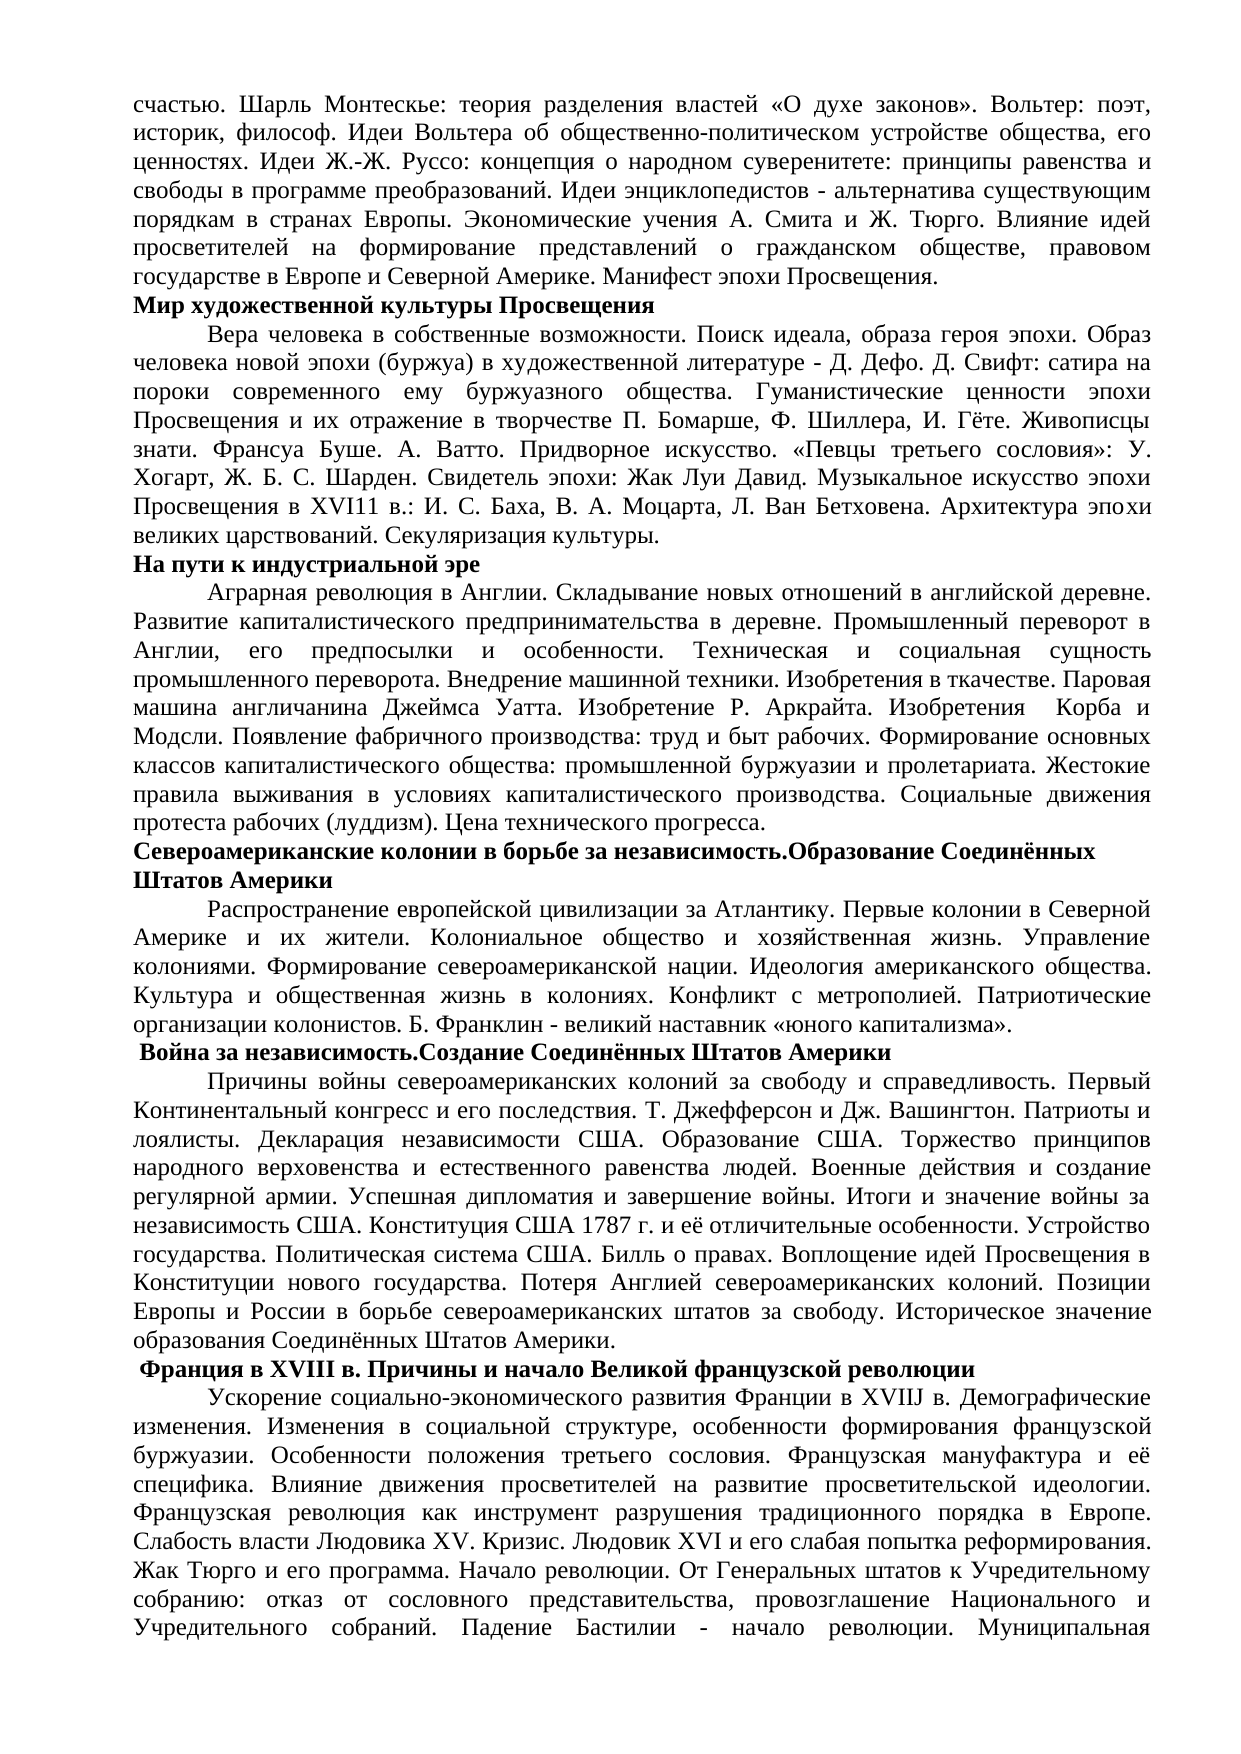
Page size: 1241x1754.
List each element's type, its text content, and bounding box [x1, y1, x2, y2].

text На пути к индустриальной эре [133, 549, 1152, 577]
text Причины войны североамериканских колоний за свободу и справедливость. Первый Континентальный конгресс и его последствия. Т. Джефферсон и Дж. Вашингтон. Патриоты и лоялисты. Декларация независимости США. Образование США. Торжество принципов народного верховенства и естественного равенства людей. Военные действия и создание регулярной армии. Успешная дипломатия и завершение войны. Итоги и значение войны за независимость США. Конституция США 1787 г. и её отличительные особенности. Устройство государства. Политическая система США. Билль о правах. Воплощение идей Просвещения в Конституции нового государства. Потеря Англией североамериканских колоний. Позиции Европы и России в борьбе североамериканских штатов за свободу. Историческое значение образования Соединённых Штатов Америки. [133, 1066, 1152, 1354]
text Франция в XVIII в. Причины и начало Великой французской революции [133, 1354, 1152, 1382]
text Распространение европейской цивилизации за Атлантику. Первые колонии в Северной Америке и их жители. Колониальное общество и хозяйственная жизнь. Управление колониями. Формирование североамериканской нации. Идеология американского общества. Культура и общественная жизнь в колониях. Конфликт с метрополией. Патриотические организации колонистов. Б. Франклин - великий наставник «юного капитализма». [133, 894, 1152, 1037]
text Мир художественной культуры Просвещения [133, 290, 1152, 319]
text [133, 89, 1152, 290]
text Вера человека в собственные возможности. Поиск идеала, образа героя эпохи. Образ человека новой эпохи (буржуа) в художественной литературе - Д. Дефо. Д. Свифт: сатира на пороки современного ему буржуазного общества. Гуманистические ценности эпохи Просвещения и их отражение в творчестве П. Бомарше, Ф. Шиллера, И. Гёте. Живописцы знати. Франсуа Буше. А. Ватто. Придворное искусство. «Певцы третьего сословия»: У. Хогарт, Ж. Б. С. Шарден. Свидетель эпохи: Жак Луи Давид. Музыкальное искусство эпохи Просвещения в XVI11 в.: И. С. Баха, В. А. Моцарта, Л. Ван Бетховена. Архитектура эпохи великих царствований. Секуляризация культуры. [133, 319, 1152, 549]
text Война за независимость.Создание Соединённых Штатов Америки [133, 1037, 1152, 1066]
text Североамериканские колонии в борьбе за независимость.Образование Соединённых Штатов Америки [133, 836, 1152, 894]
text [133, 1382, 1152, 1641]
text Аграрная революция в Англии. Складывание новых отношений в английской деревне. Развитие капиталистического предпринимательства в деревне. Промышленный переворот в Англии, его предпосылки и особенности. Техническая и социальная сущность промышленного переворота. Внедрение машинной техники. Изобретения в ткачестве. Паровая машина англичанина Джеймса Уатта. Изобретение Р. Аркрайта. Изобретения Корба и Модсли. Появление фабричного производства: труд и быт рабочих. Формирование основных классов капиталистического общества: промышленной буржуазии и пролетариата. Жестокие правила выживания в условиях капиталистического производства. Социальные движения протеста рабочих (луддизм). Цена технического прогресса. [133, 577, 1152, 836]
